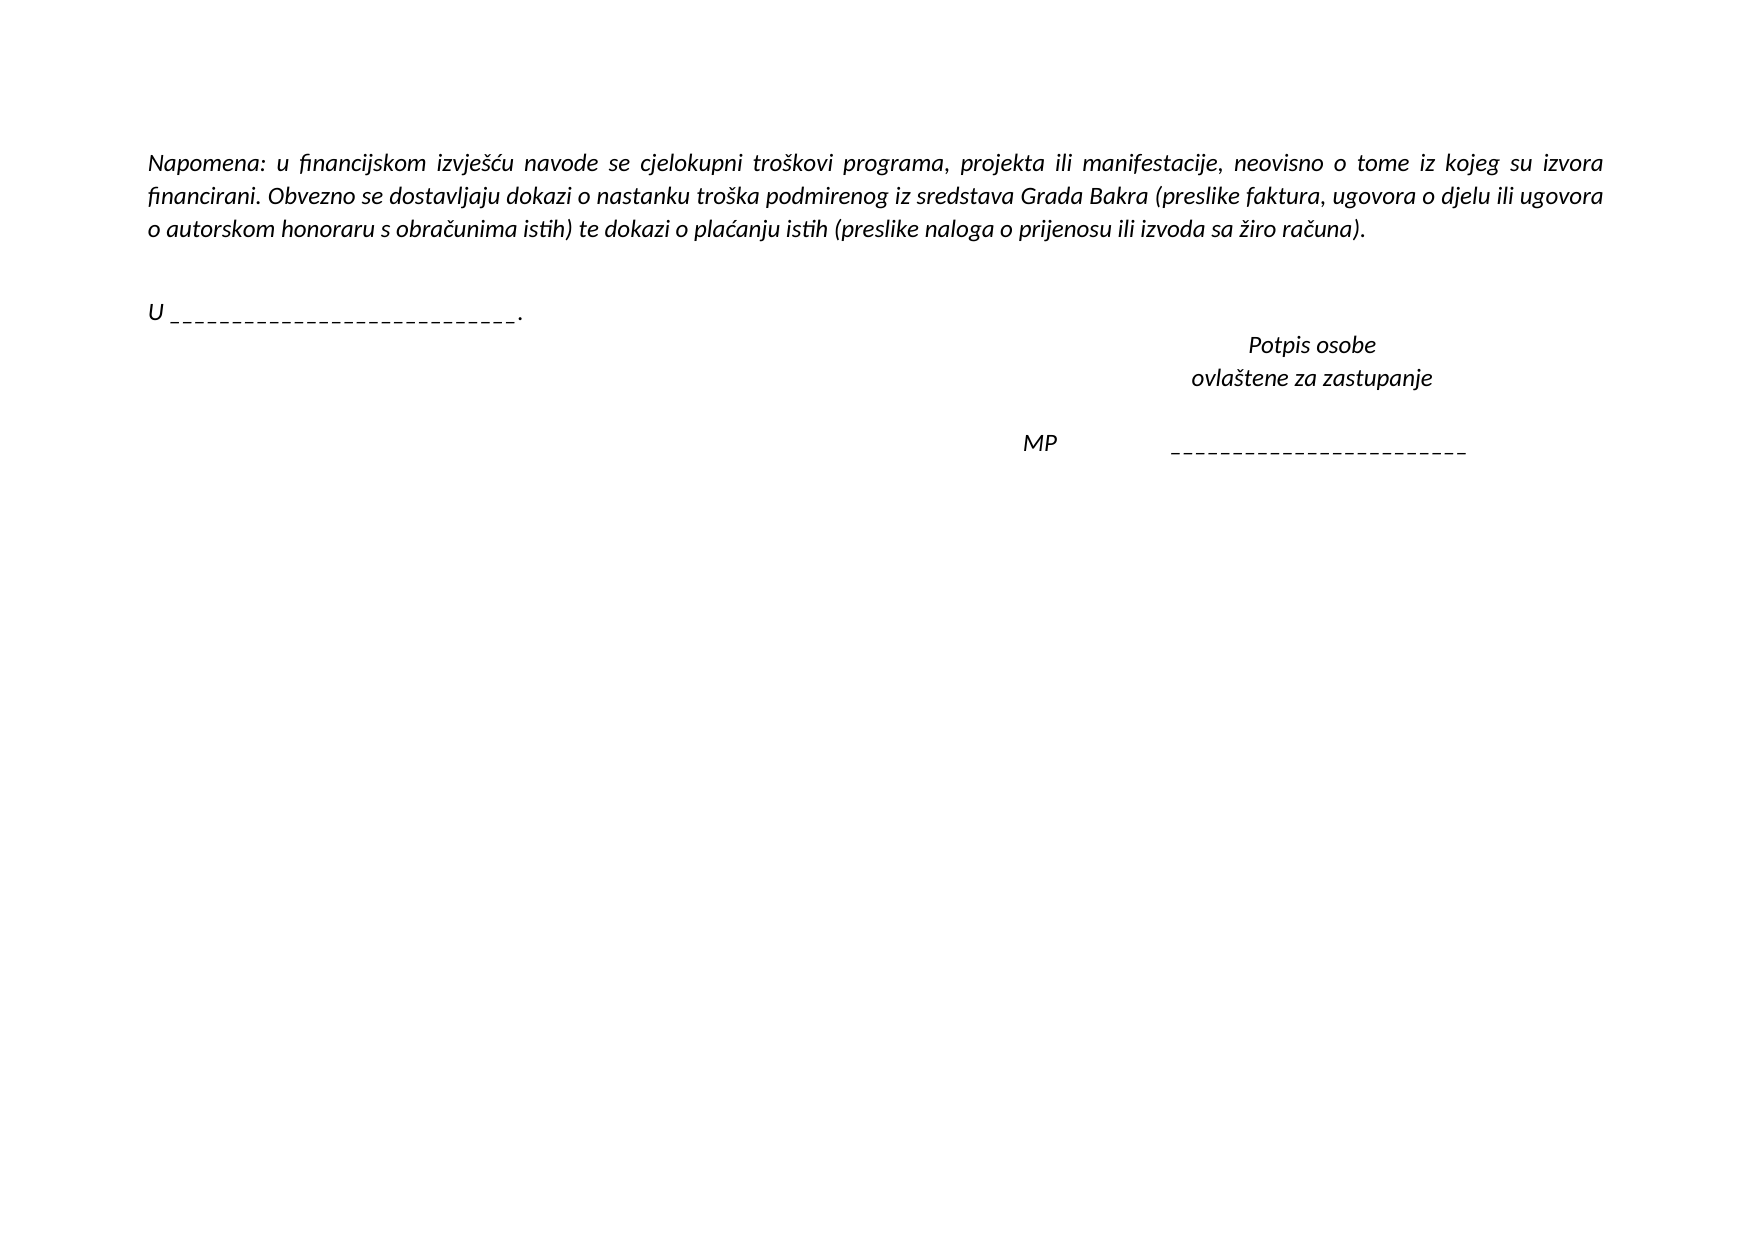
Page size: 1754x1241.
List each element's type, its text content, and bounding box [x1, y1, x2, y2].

text Potpis osobe [1180, 329, 1606, 359]
text U ____________________________. [148, 296, 1606, 326]
text MP ________________________ [811, 428, 1606, 458]
text Napomena: u financijskom izvješću navode se cjelokupni troškovi programa, projekta ili manifestacije, neovisno o tome iz kojeg su izvora financirani. Obvezno se dostavljaju dokazi o nastanku troška podmirenog iz sredstava Grada Bakra (preslike faktura, ugovora o djelu ili ugovora o autorskom honoraru s obračunima istih) te dokazi o plaćanju istih (preslike naloga o prijenosu ili izvoda sa žiro računa). [148, 148, 1606, 244]
text ovlaštene za zastupanje [1180, 362, 1606, 392]
